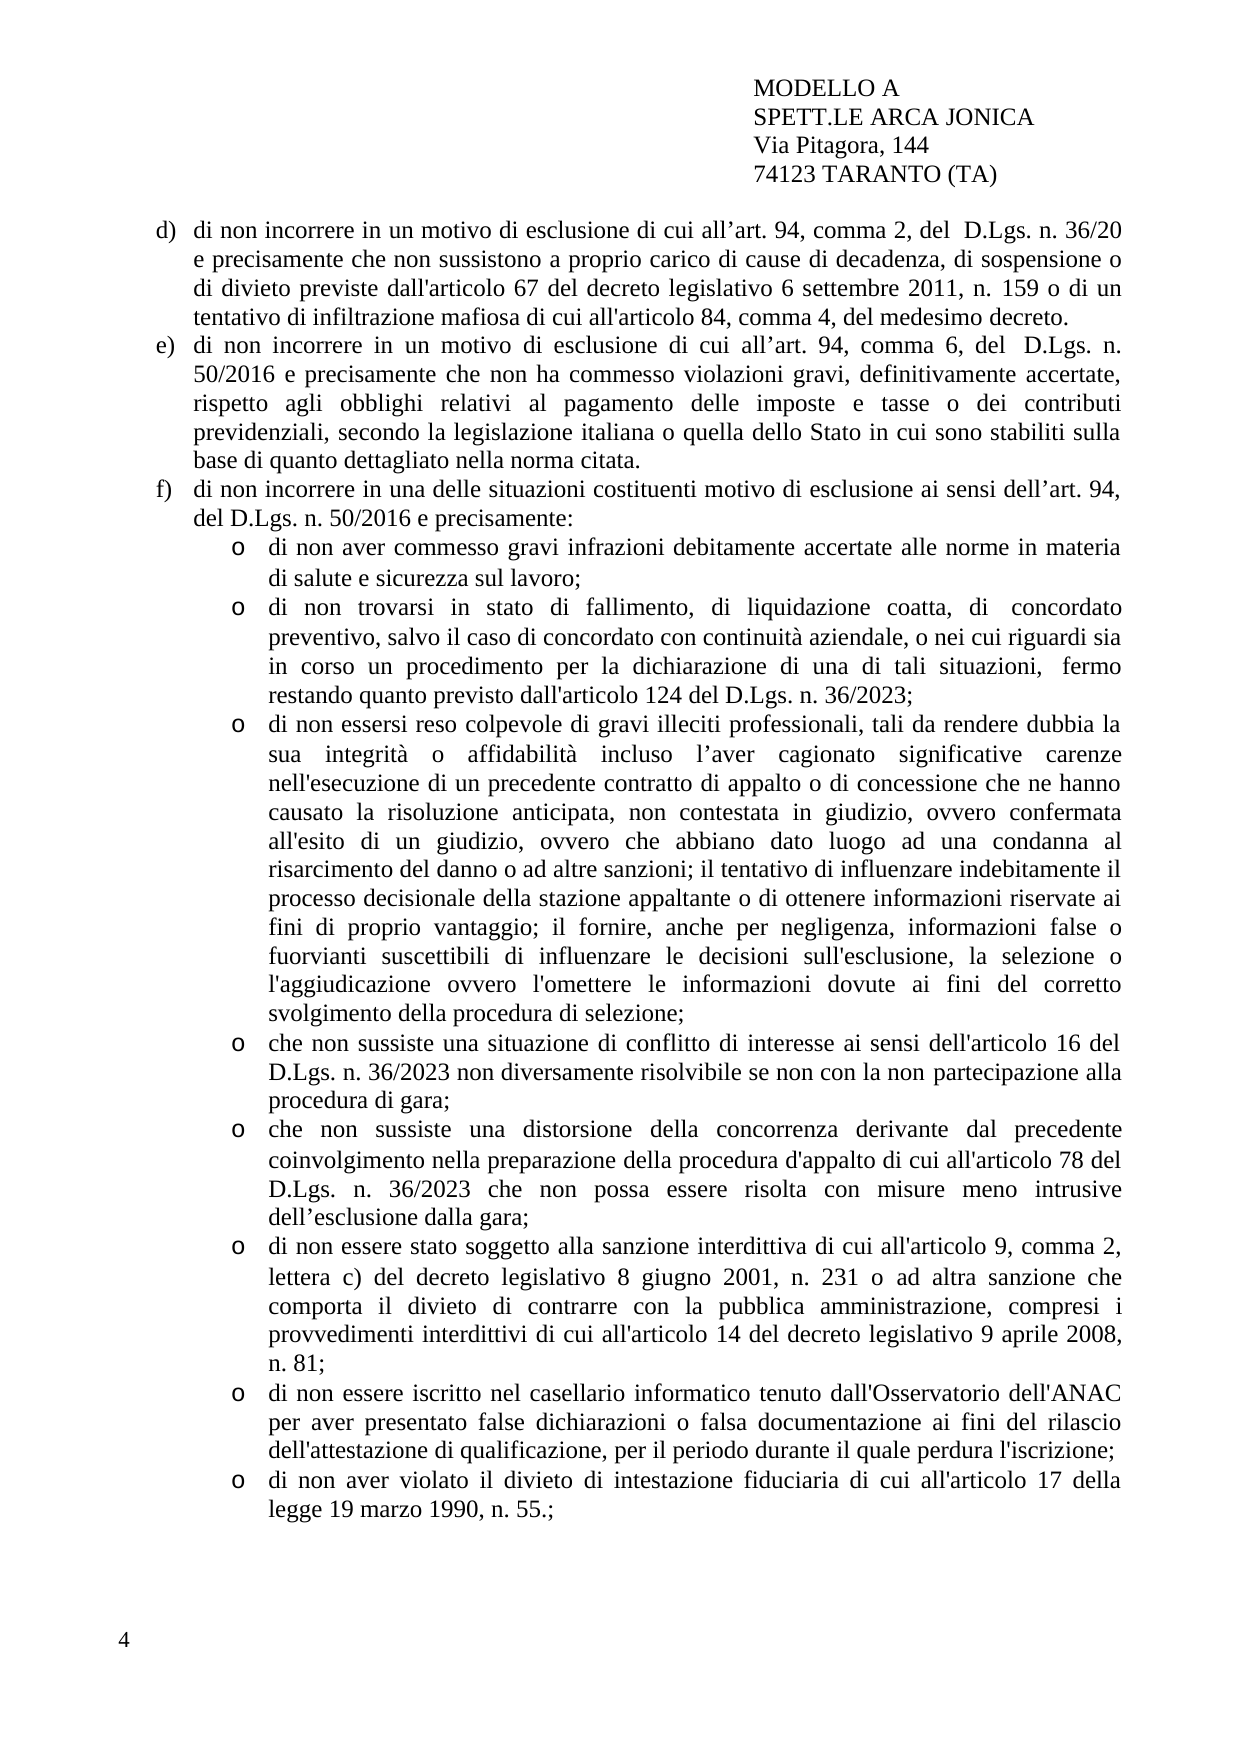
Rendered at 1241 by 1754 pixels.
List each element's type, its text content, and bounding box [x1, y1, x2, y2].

list di non aver violato il divieto di intestazione fiduciaria di cui all'articolo 17 della legge 19 marzo 1990, n. 55.; [231, 1465, 1122, 1523]
list di non incorrere in un motivo di esclusione di cui all’art. 94, comma 6, del D.Lgs. n. 50/2016 e precisamente che non ha commesso violazioni gravi, definitivamente accertate, rispetto agli obblighi relativi al pagamento delle imposte e tasse o dei contributi previdenziali, secondo la legislazione italiana o quella dello Stato in cui sono stabiliti sulla base di quanto dettagliato nella norma citata. [156, 331, 1122, 474]
list di non trovarsi in stato di fallimento, di liquidazione coatta, di concordato preventivo, salvo il caso di concordato con continuità aziendale, o nei cui riguardi sia in corso un procedimento per la dichiarazione di una di tali situazioni, fermo restando quanto previsto dall'articolo 124 del D.Lgs. n. 36/2023; [231, 592, 1122, 709]
list di non essersi reso colpevole di gravi illeciti professionali, tali da rendere dubbia la sua integrità o affidabilità incluso l’aver cagionato significative carenze nell'esecuzione di un precedente contratto di appalto o di concessione che ne hanno causato la risoluzione anticipata, non contestata in giudizio, ovvero confermata all'esito di un giudizio, ovvero che abbiano dato luogo ad una condanna al risarcimento del danno o ad altre sanzioni; il tentativo di influenzare indebitamente il processo decisionale della stazione appaltante o di ottenere informazioni riservate ai fini di proprio vantaggio; il fornire, anche per negligenza, informazioni false o fuorvianti suscettibili di influenzare le decisioni sull'esclusione, la selezione o l'aggiudicazione ovvero l'omettere le informazioni dovute ai fini del corretto svolgimento della procedura di selezione; [231, 709, 1122, 1027]
list che non sussiste una distorsione della concorrenza derivante dal precedente coinvolgimento nella preparazione della procedura d'appalto di cui all'articolo 78 del D.Lgs. n. 36/2023 che non possa essere risolta con misure meno intrusive dell’esclusione dalla gara; [231, 1114, 1122, 1231]
list di non incorrere in una delle situazioni costituenti motivo di esclusione ai sensi dell’art. 94, del D.Lgs. n. 50/2016 e precisamente: [156, 474, 1122, 532]
list di non aver commesso gravi infrazioni debitamente accertate alle norme in materia di salute e sicurezza sul lavoro; [231, 532, 1122, 592]
list di non essere iscritto nel casellario informatico tenuto dall'Osservatorio dell'ANAC per aver presentato false dichiarazioni o falsa documentazione ai fini del rilascio dell'attestazione di qualificazione, per il periodo durante il quale perdura l'iscrizione; [231, 1377, 1122, 1464]
list che non sussiste una situazione di conflitto di interesse ai sensi dell'articolo 16 del D.Lgs. n. 36/2023 non diversamente risolvibile se non con la non partecipazione alla procedura di gara; [231, 1027, 1122, 1114]
list di non incorrere in un motivo di esclusione di cui all’art. 94, comma 2, del D.Lgs. n. 36/20 e precisamente che non sussistono a proprio carico di cause di decadenza, di sospensione o di divieto previste dall'articolo 67 del decreto legislativo 6 settembre 2011, n. 159 o di un tentativo di infiltrazione mafiosa di cui all'articolo 84, comma 4, del medesimo decreto. [156, 215, 1122, 330]
list di non essere stato soggetto alla sanzione interdittiva di cui all'articolo 9, comma 2, lettera c) del decreto legislativo 8 giugno 2001, n. 231 o ad altra sanzione che comporta il divieto di contrarre con la pubblica amministrazione, compresi i provvedimenti interdittivi di cui all'articolo 14 del decreto legislativo 9 aprile 2008, n. 81; [231, 1231, 1122, 1377]
